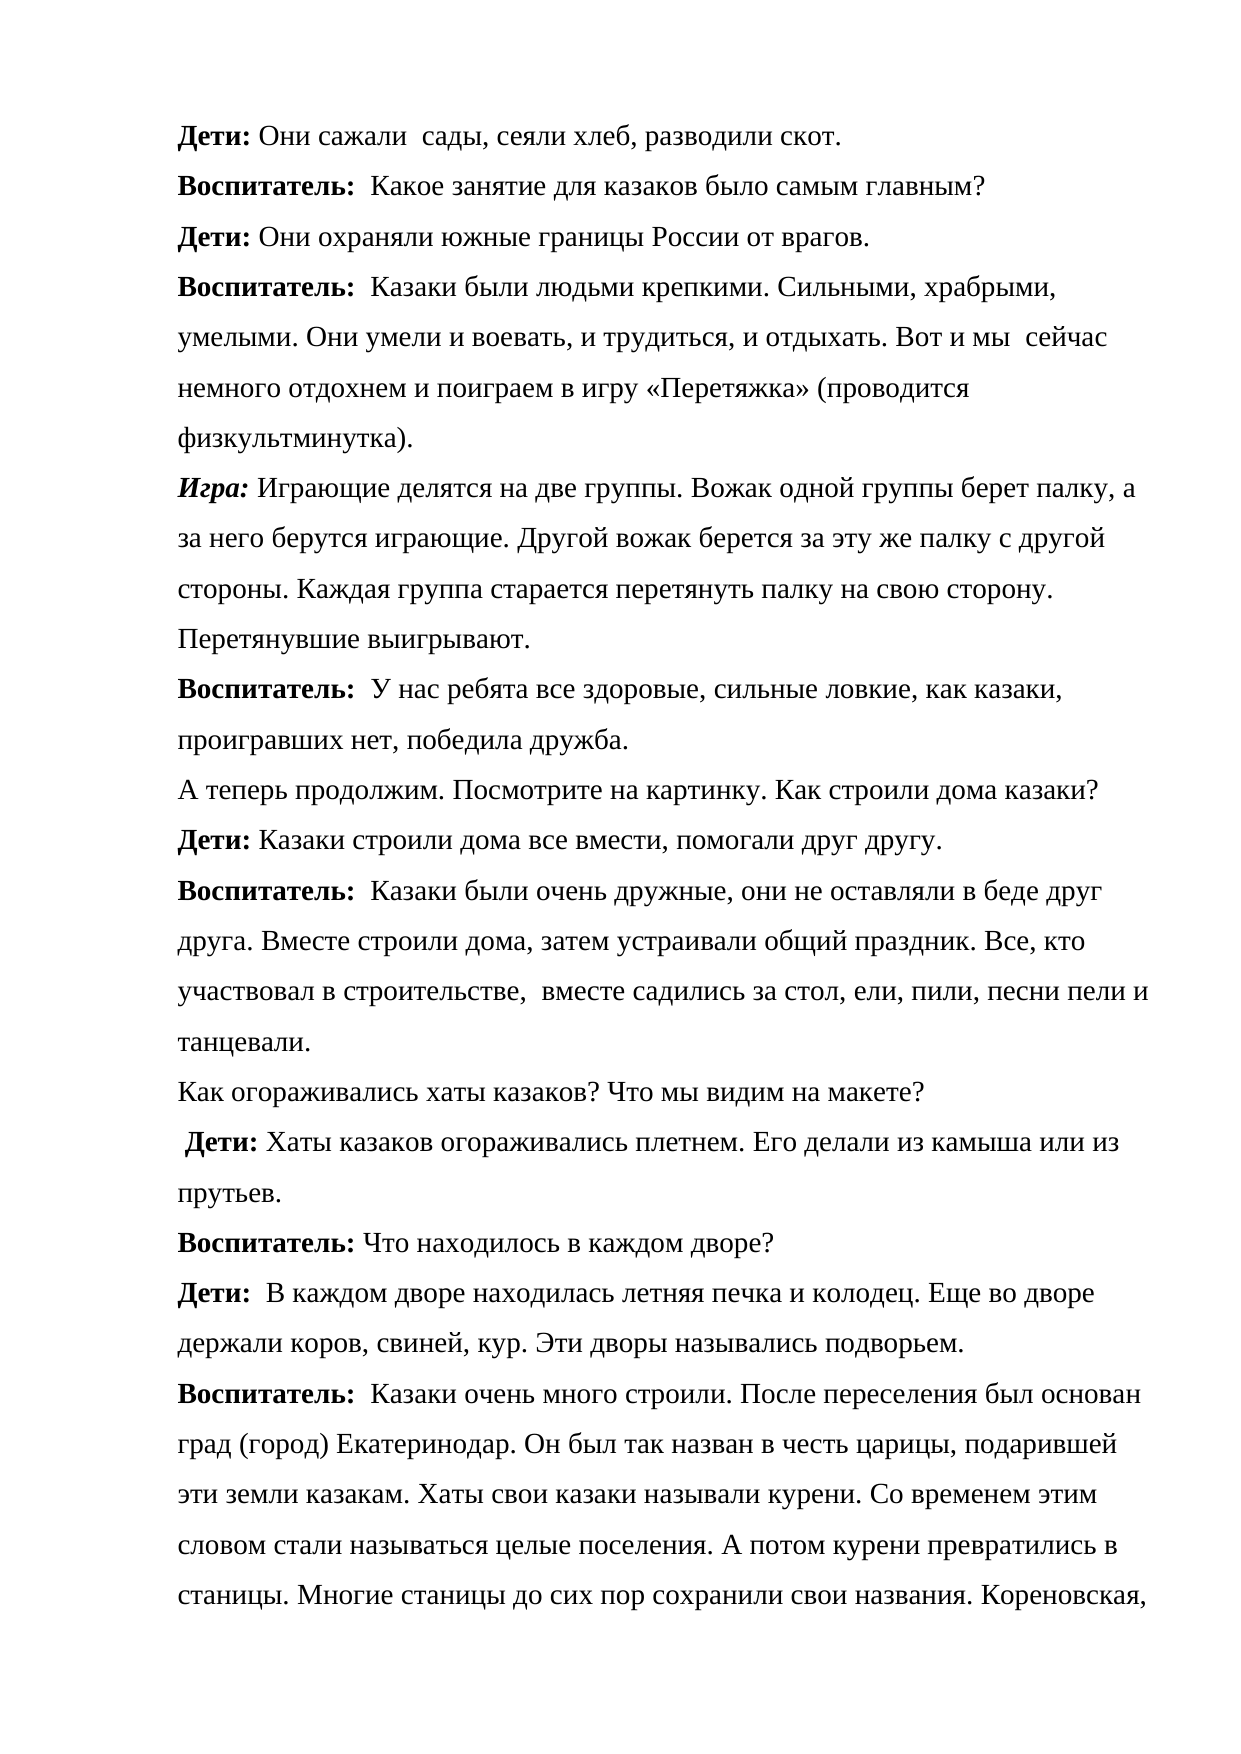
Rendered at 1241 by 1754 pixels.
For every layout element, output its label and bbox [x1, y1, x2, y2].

text [177, 118, 1152, 1611]
